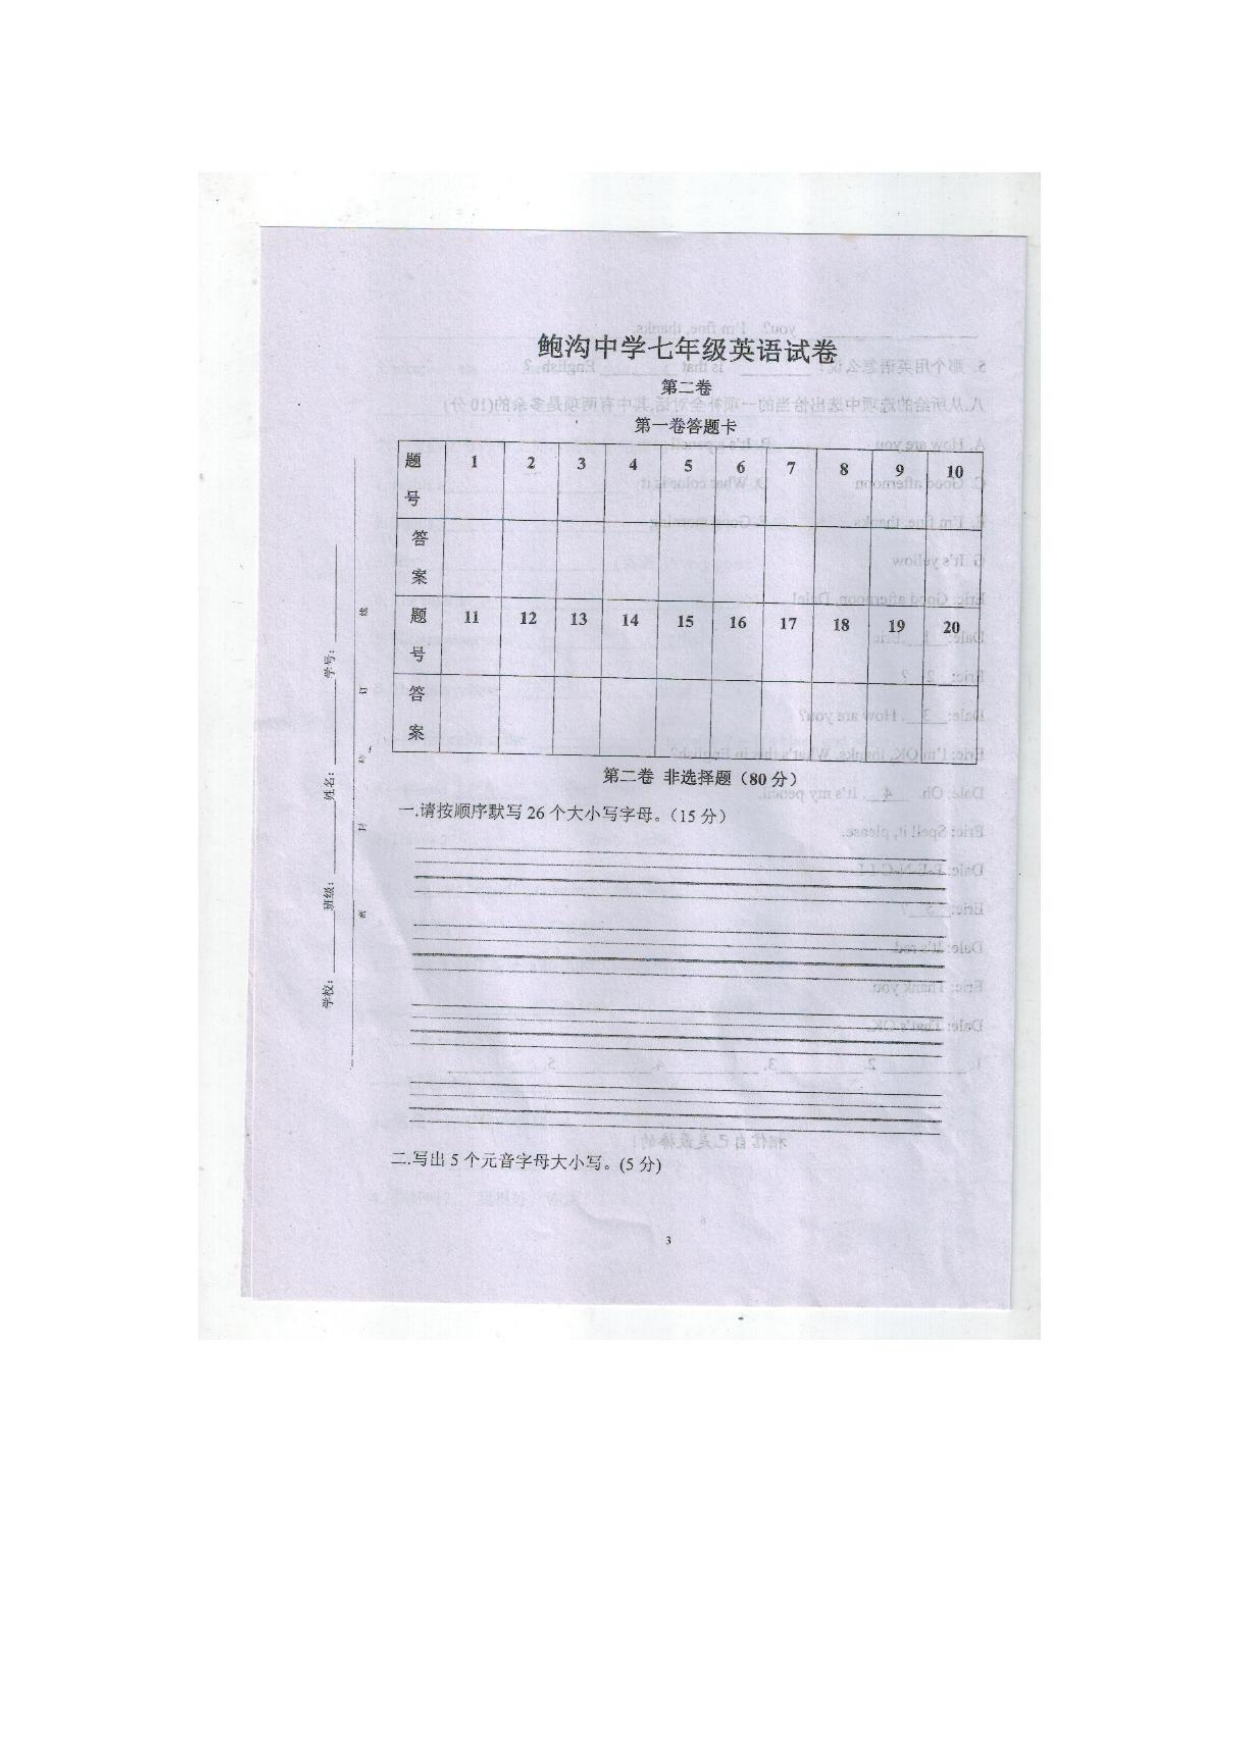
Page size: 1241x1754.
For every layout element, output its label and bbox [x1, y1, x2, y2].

picture [187, 162, 1053, 1353]
